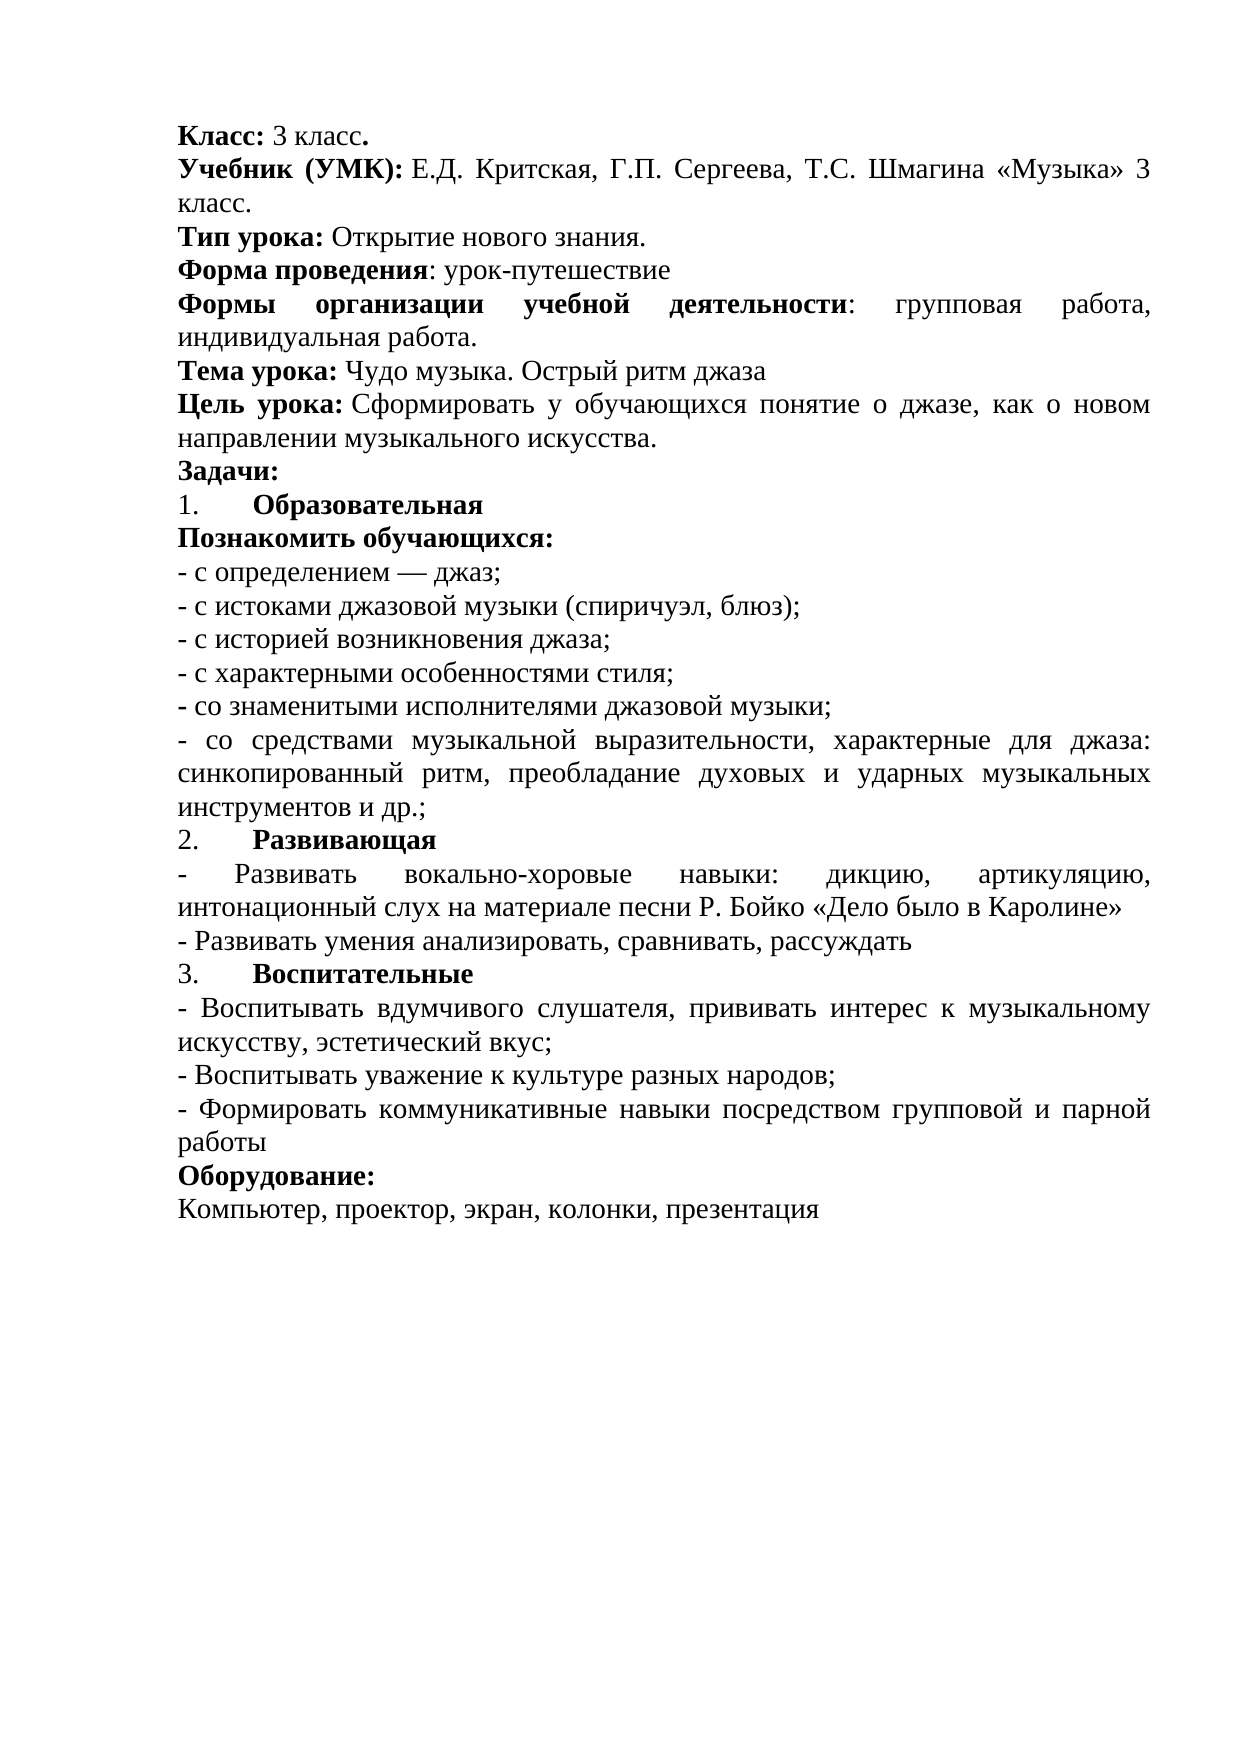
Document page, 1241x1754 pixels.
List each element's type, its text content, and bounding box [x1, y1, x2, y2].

text - Формировать коммуникативные навыки посредством групповой и парной работы [177, 1091, 1152, 1158]
text Задачи: [177, 453, 1152, 487]
text - Развивать вокально-хоровые навыки: дикцию, артикуляцию, интонационный слух на материале песни Р. Бойко «Дело было в Каролине» [177, 856, 1152, 923]
text Учебник (УМК): Е.Д. Критская, Г.П. Сергеева, Т.С. Шмагина «Музыка» 3 класс. [177, 152, 1152, 219]
text Цель урока: Сформировать у обучающихся понятие о джазе, как о новом направлении музыкального искусства. [177, 386, 1152, 453]
list Образовательная [177, 487, 1152, 521]
text - Развивать умения анализировать, сравнивать, рассуждать [177, 923, 1152, 957]
text - с определением — джаз; [177, 554, 1152, 588]
text Компьютер, проектор, экран, колонки, презентация [177, 1191, 1152, 1225]
text Форма проведения: урок-путешествие [177, 252, 1152, 286]
text Познакомить обучающихся: [177, 521, 1152, 554]
text - с истоками джазовой музыки (спиричуэл, блюз); [177, 588, 1152, 621]
text Класс: 3 класс. [177, 118, 1152, 152]
list Воспитательные [177, 957, 1152, 990]
list Развивающая [177, 822, 1152, 856]
text - Воспитывать вдумчивого слушателя, прививать интерес к музыкальному искусству, эстетический вкус; [177, 990, 1152, 1057]
text - со знаменитыми исполнителями джазовой музыки; [177, 688, 1152, 722]
text - с характерными особенностями стиля; [177, 655, 1152, 688]
text Формы организации учебной деятельности: групповая работа, индивидуальная работа. [177, 286, 1152, 353]
text - со средствами музыкальной выразительности, характерные для джаза: синкопированный ритм, преобладание духовых и ударных музыкальных инструментов и др.; [177, 722, 1152, 822]
text Тема урока: Чудо музыка. Острый ритм джаза [177, 353, 1152, 386]
text Оборудование: [177, 1158, 1152, 1191]
text - с историей возникновения джаза; [177, 621, 1152, 655]
text Тип урока: Открытие нового знания. [177, 219, 1152, 252]
text - Воспитывать уважение к культуре разных народов; [177, 1057, 1152, 1091]
